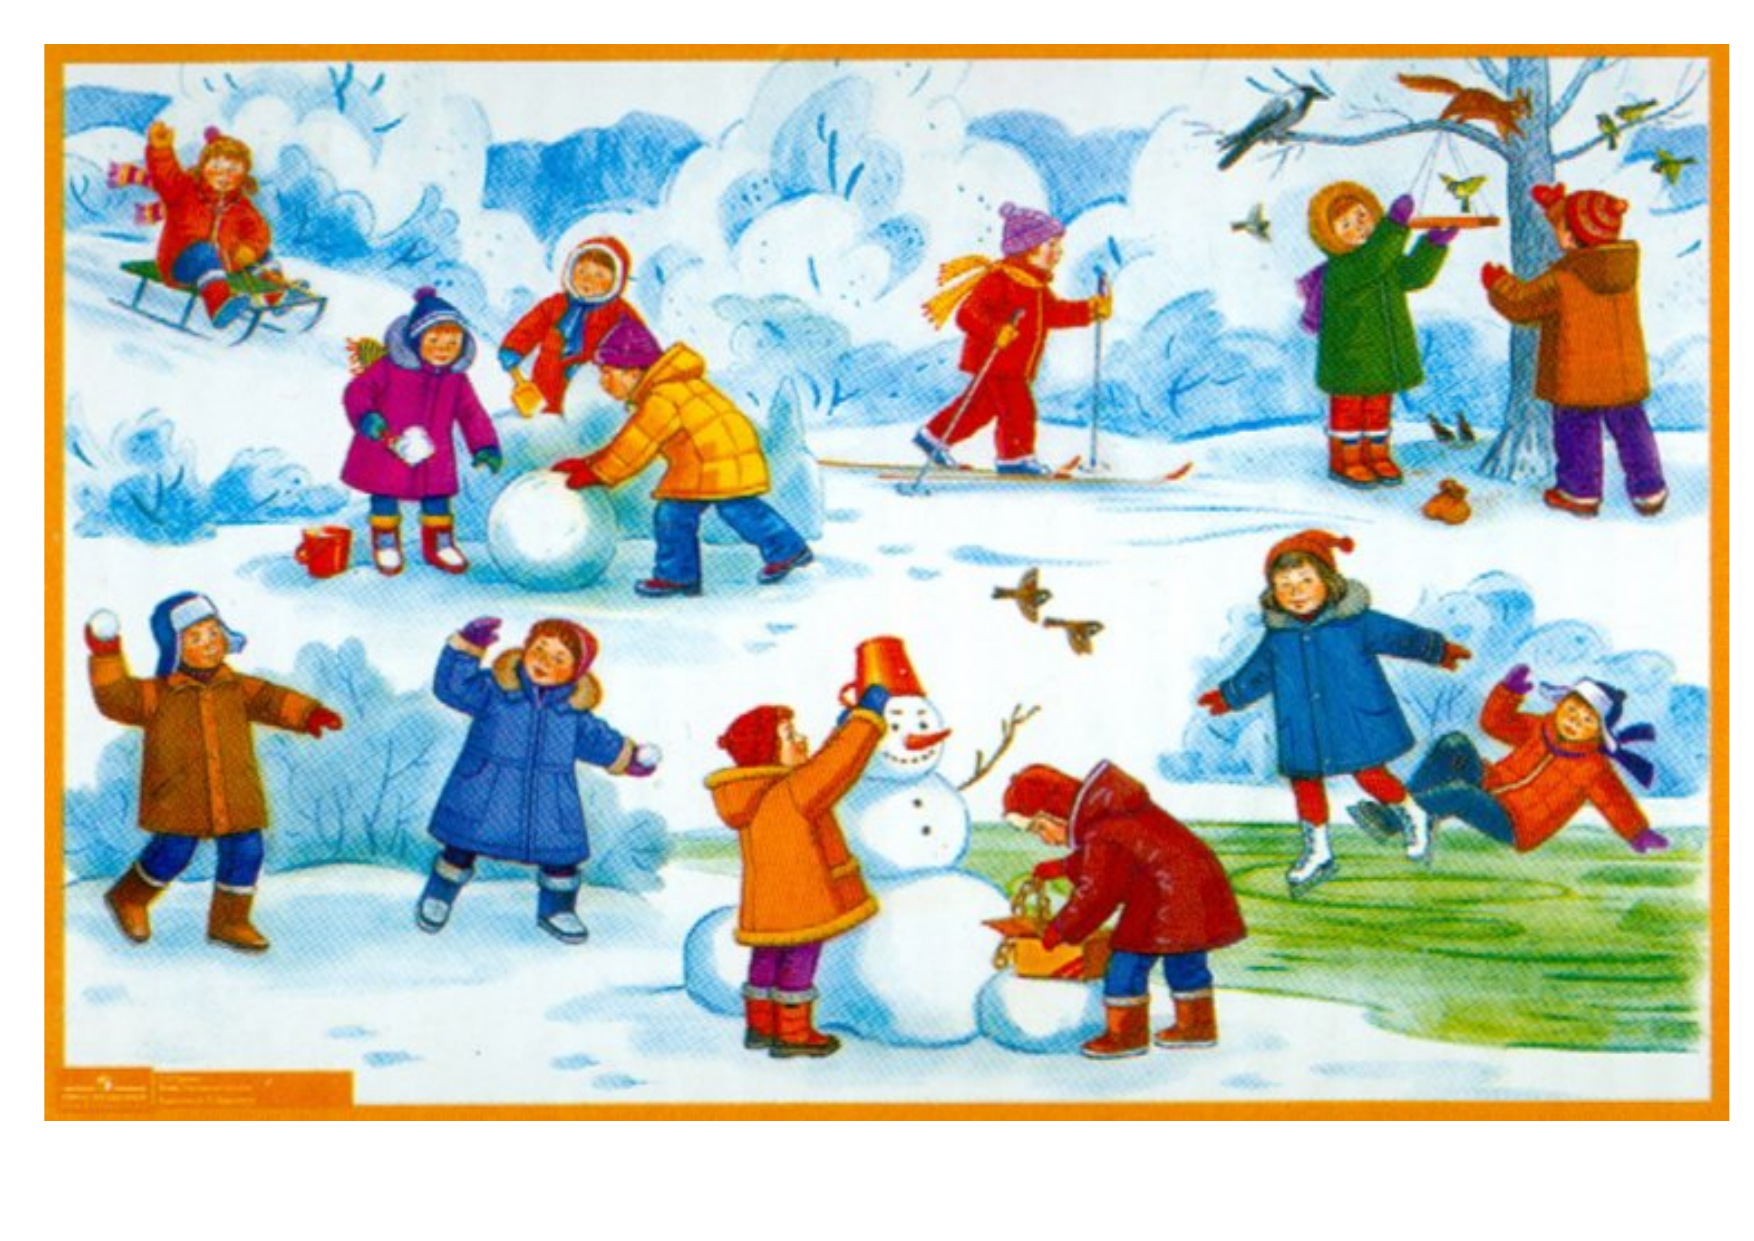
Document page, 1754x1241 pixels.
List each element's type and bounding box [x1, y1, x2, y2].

picture [44, 44, 1730, 1121]
